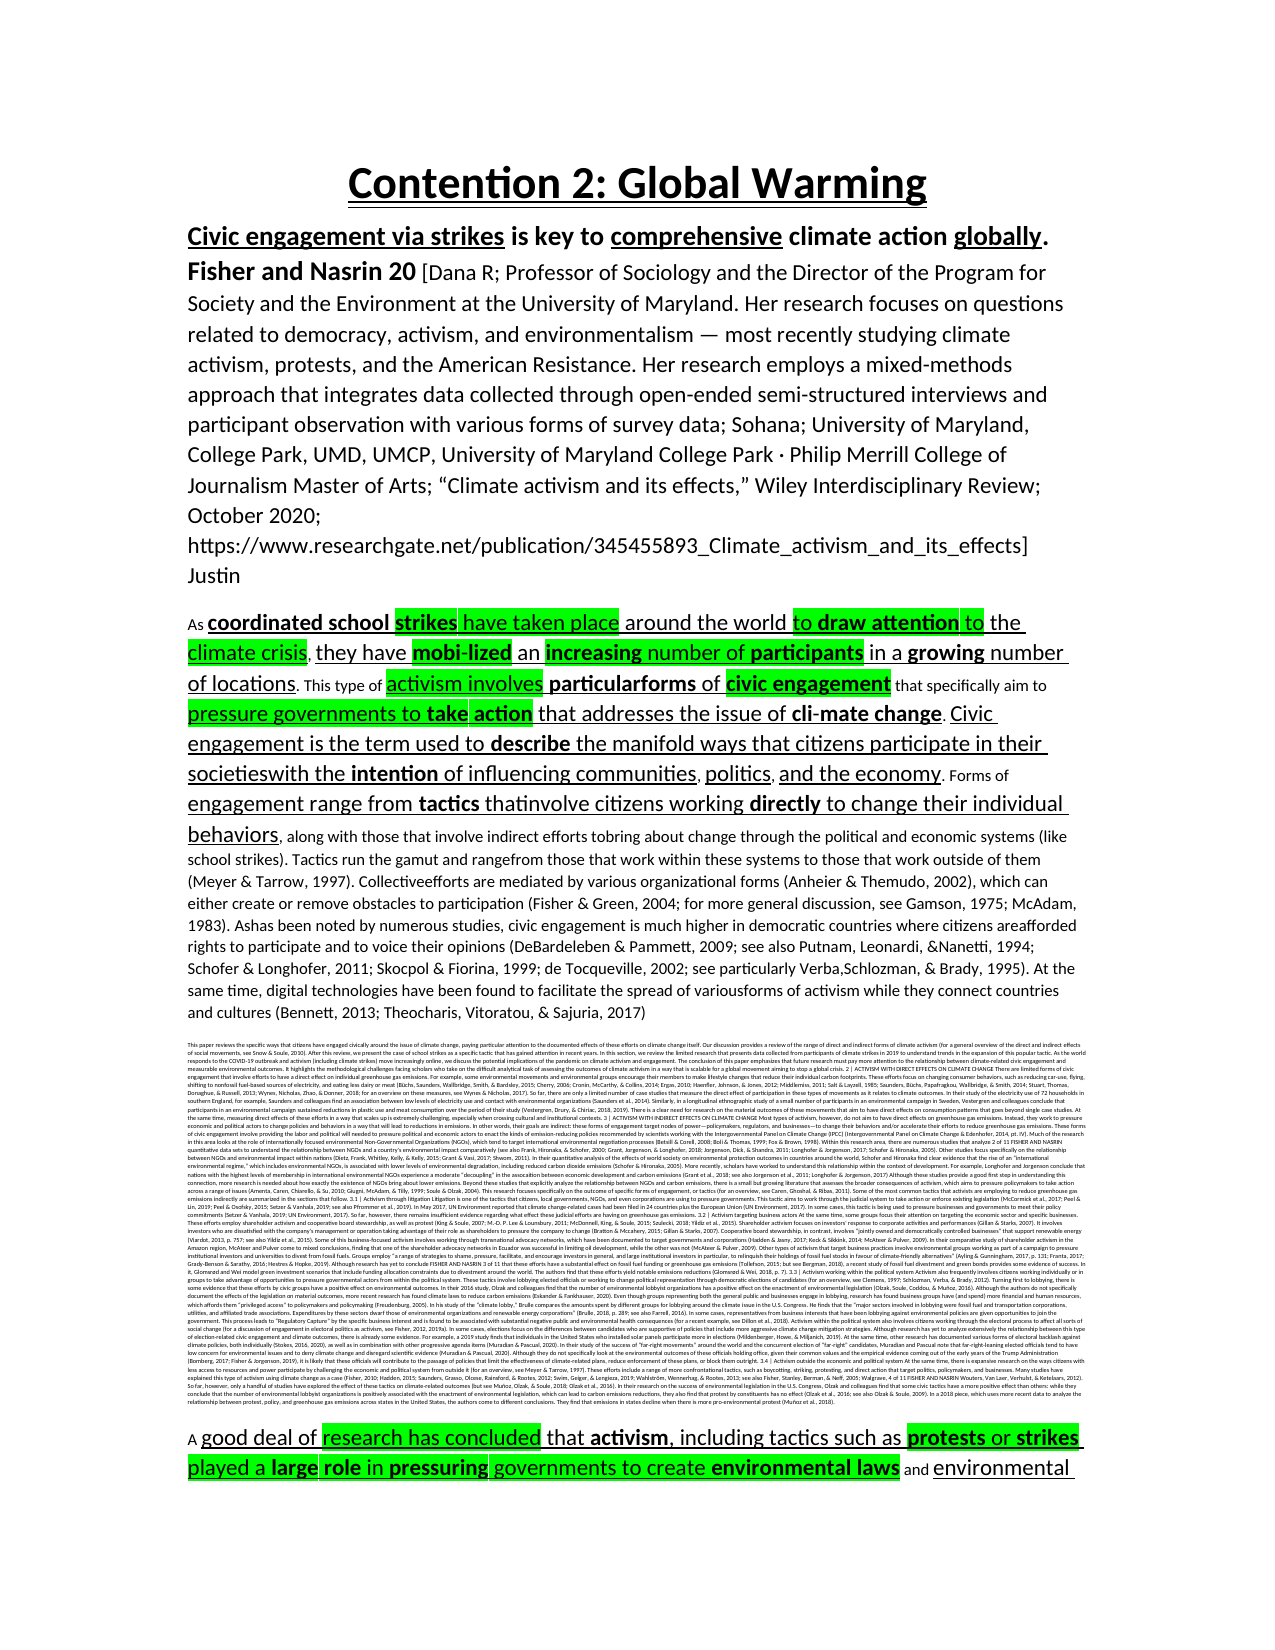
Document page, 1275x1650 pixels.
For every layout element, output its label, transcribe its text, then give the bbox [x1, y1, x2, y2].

text Fisher and Nasrin 20 [Dana R; Professor of Sociology and the Director of the Program for Society and the Environment at the University of Maryland. Her research focuses on questions related to democracy, activism, and environmentalism — most recently studying climate activism, protests, and the American Resistance. Her research employs a mixed-methods approach that integrates data collected through open-ended semi-structured interviews and participant observation with various forms of survey data; Sohana; University of Maryland, College Park, UMD, UMCP, University of Maryland College Park · Philip Merrill College of Journalism Master of Arts; “Climate activism and its effects,” Wiley Interdisciplinary Review; October 2020; https://www.researchgate.net/publication/345455893_Climate_activism_and_its_effects] Justin [187, 254, 1087, 589]
subtitle Civic engagement via strikes is key to comprehensive climate action globally. [187, 219, 1087, 252]
subtitle Contention 2: Global Warming [187, 154, 1087, 210]
text As coordinated school strikes have taken place around the world to draw attention to the climate crisis, they have mobi-lized an increasing number of participants in a growing number of locations. This type of activism involves particularforms of civic engagement that specifically aim to pressure governments to take action that addresses the issue of cli-mate change. Civic engagement is the term used to describe the manifold ways that citizens participate in their societieswith the intention of influencing communities, politics, and the economy. Forms of engagement range from tactics thatinvolve citizens working directly to change their individual behaviors, along with those that involve indirect efforts tobring about change through the political and economic systems (like school strikes). Tactics run the gamut and rangefrom those that work within these systems to those that work outside of them (Meyer & Tarrow, 1997). Collectiveefforts are mediated by various organizational forms (Anheier & Themudo, 2002), which can either create or remove obstacles to participation (Fisher & Green, 2004; for more general discussion, see Gamson, 1975; McAdam, 1983). Ashas been noted by numerous studies, civic engagement is much higher in democratic countries where citizens areafforded rights to participate and to voice their opinions (DeBardeleben & Pammett, 2009; see also Putnam, Leonardi, &Nanetti, 1994; Schofer & Longhofer, 2011; Skocpol & Fiorina, 1999; de Tocqueville, 2002; see particularly Verba,Schlozman, & Brady, 1995). At the same time, digital technologies have been found to facilitate the spread of variousforms of activism while they connect countries and cultures (Bennett, 2013; Theocharis, Vitoratou, & Sajuria, 2017) [187, 608, 1087, 1023]
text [187, 1423, 1087, 1481]
